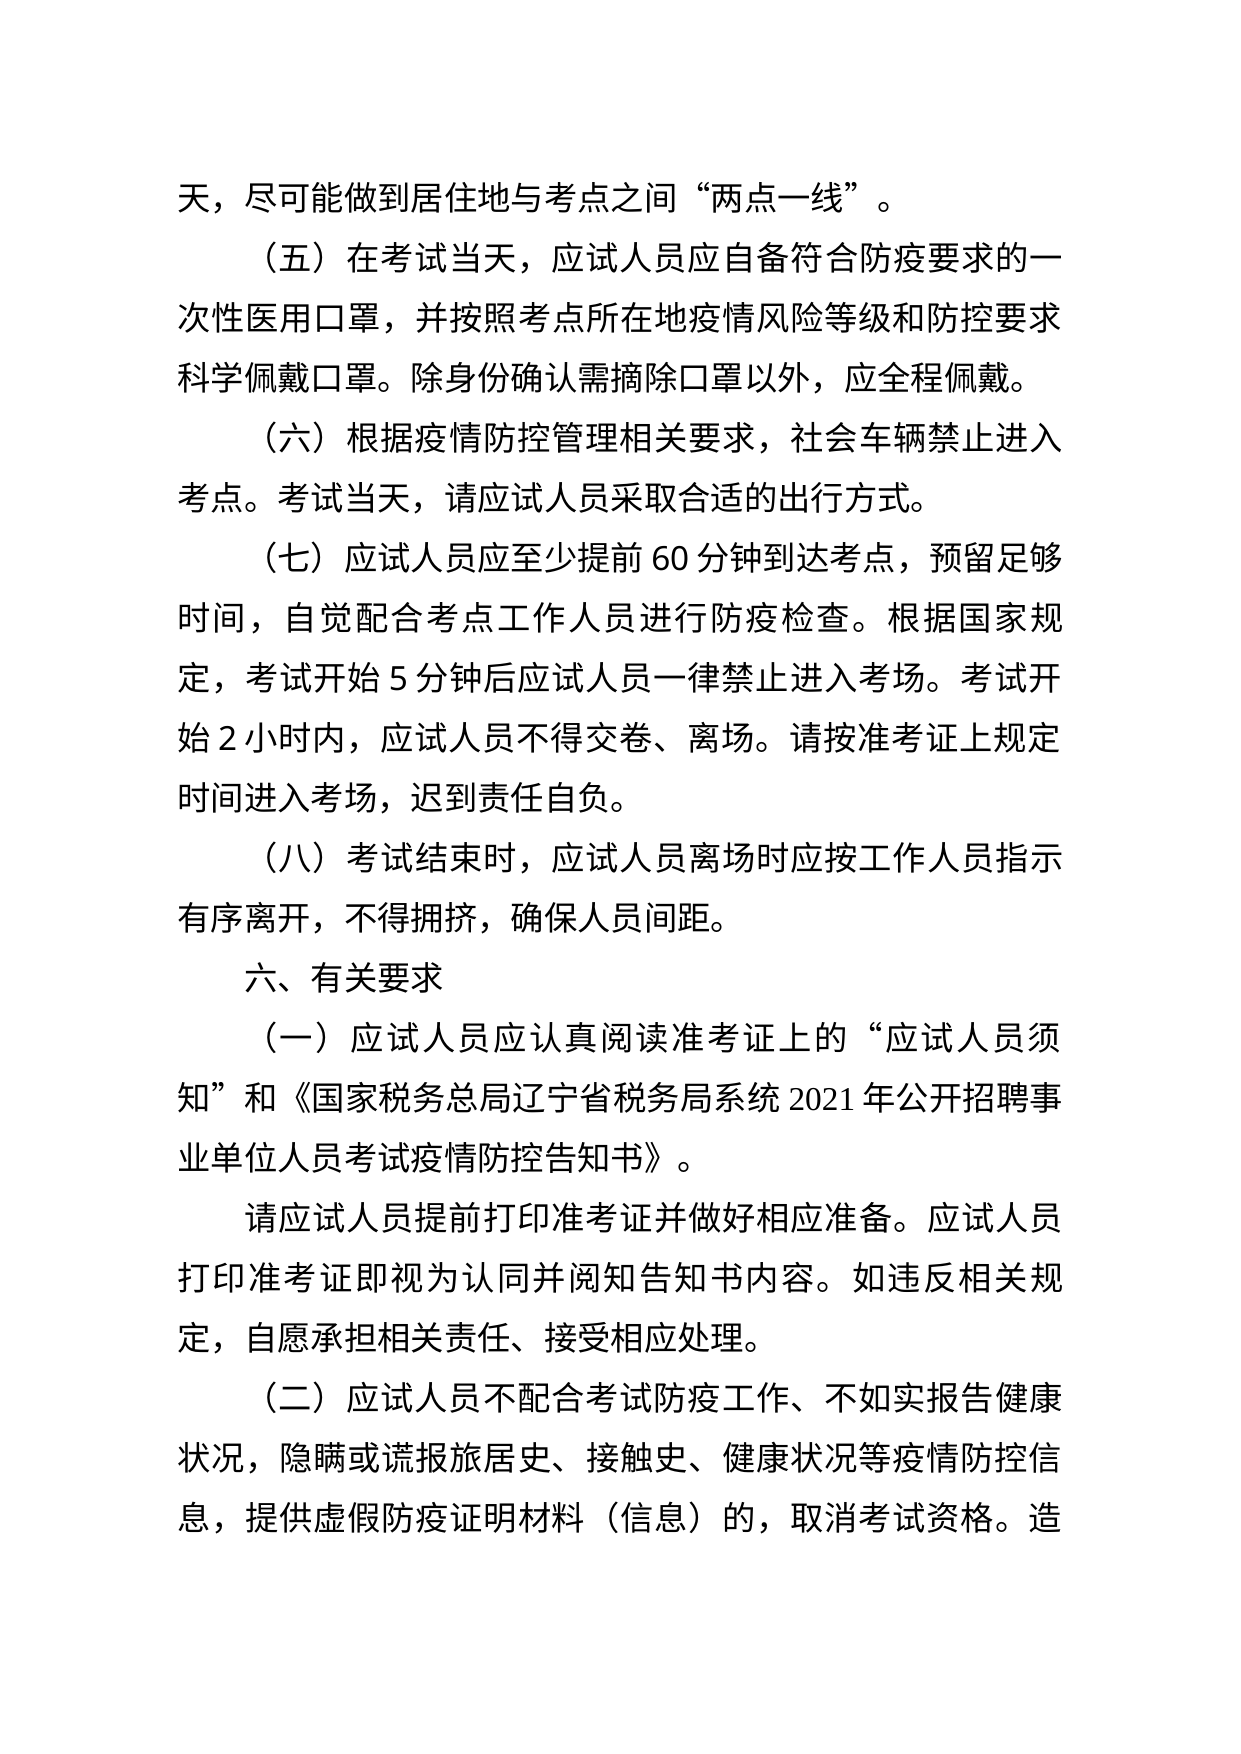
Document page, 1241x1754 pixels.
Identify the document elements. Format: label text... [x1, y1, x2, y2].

text 六、有关要求 [177, 942, 1063, 1002]
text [177, 162, 1063, 222]
text （六）根据疫情防控管理相关要求，社会车辆禁止进入考点。考试当天，请应试人员采取合适的出行方式。 [177, 402, 1063, 522]
text （五）在考试当天，应试人员应自备符合防疫要求的一次性医用口罩，并按照考点所在地疫情风险等级和防控要求科学佩戴口罩。除身份确认需摘除口罩以外，应全程佩戴。 [177, 222, 1063, 402]
text （七）应试人员应至少提前60分钟到达考点，预留足够时间，自觉配合考点工作人员进行防疫检查。根据国家规定，考试开始5分钟后应试人员一律禁止进入考场。考试开始2小时内，应试人员不得交卷、离场。请按准考证上规定时间进入考场，迟到责任自负。 [177, 522, 1063, 822]
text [177, 1362, 1063, 1542]
text （八）考试结束时，应试人员离场时应按工作人员指示有序离开，不得拥挤，确保人员间距。 [177, 822, 1063, 942]
text 请应试人员提前打印准考证并做好相应准备。应试人员打印准考证即视为认同并阅知告知书内容。如违反相关规定，自愿承担相关责任、接受相应处理。 [177, 1182, 1063, 1362]
text （一）应试人员应认真阅读准考证上的“应试人员须知”和《国家税务总局辽宁省税务局系统2021年公开招聘事业单位人员考试疫情防控告知书》。 [177, 1002, 1063, 1182]
